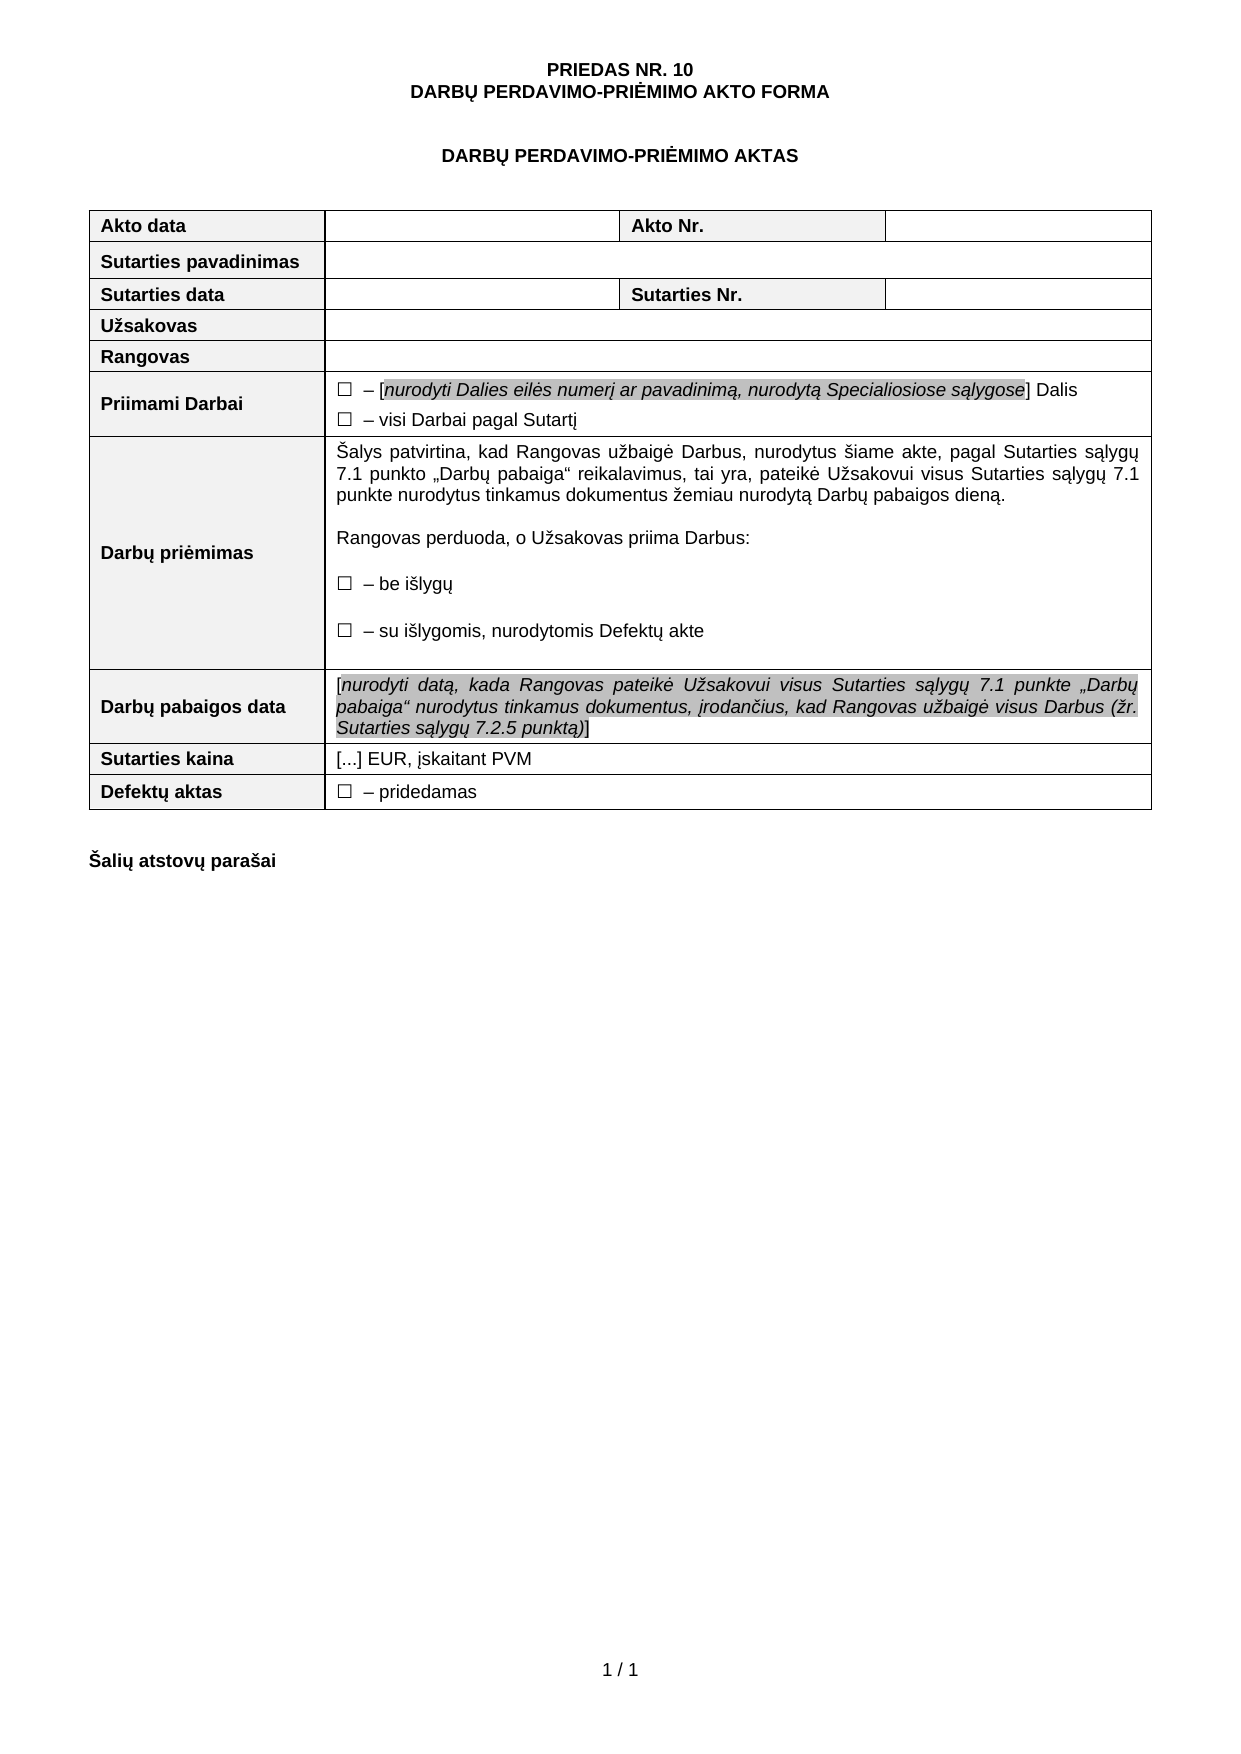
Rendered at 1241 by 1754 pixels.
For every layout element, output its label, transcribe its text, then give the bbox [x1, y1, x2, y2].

table_cell Sutarties data [90, 279, 324, 309]
table_cell Darbų pabaigos data [90, 670, 324, 743]
table_header [886, 211, 1151, 241]
table_header Akto data [90, 211, 324, 241]
text PRIEDAS NR. 10 [89, 59, 1152, 81]
table_cell – pridedamas [326, 775, 1151, 808]
table_cell [326, 242, 1151, 278]
table_cell [326, 279, 619, 309]
table_cell [326, 341, 1151, 371]
table_cell Darbų priėmimas [90, 437, 324, 669]
table_cell Šalys patvirtina, kad Rangovas užbaigė Darbus, nurodytus šiame akte, pagal Sutarties sąlygų 7.1 punkto „Darbų pabaiga“ reikalavimus, tai yra, pateikė Užsakovui visus Sutarties sąlygų 7.1 punkte nurodytus tinkamus dokumentus žemiau nurodytą Darbų pabaigos dieną. Rangovas perduoda, o Užsakovas priima Darbus: – be išlygų – su išlygomis, nurodytomis Defektų akte [326, 437, 1151, 669]
table_cell Rangovas [90, 341, 324, 371]
table_cell [326, 310, 1151, 340]
table_cell [nurodyti datą, kada Rangovas pateikė Užsakovui visus Sutarties sąlygų 7.1 punkte „Darbų pabaiga“ nurodytus tinkamus dokumentus, įrodančius, kad Rangovas užbaigė visus Darbus (žr. Sutarties sąlygų 7.2.5 punktą)] [326, 670, 1151, 743]
table_cell [...] EUR, įskaitant PVM [326, 744, 1151, 774]
table_cell – [nurodyti Dalies eilės numerį ar pavadinimą, nurodytą Specialiosiose sąlygose] Dalis – visi Darbai pagal Sutartį [326, 372, 1151, 436]
text DARBŲ PERDAVIMO-PRIĖMIMO AKTAS [89, 145, 1152, 167]
text DARBŲ PERDAVIMO-PRIĖMIMO AKTO FORMA [89, 81, 1152, 102]
table_cell Sutarties Nr. [620, 279, 885, 309]
table_cell Sutarties pavadinimas [90, 242, 324, 278]
table_cell Defektų aktas [90, 775, 324, 808]
table_header Akto Nr. [620, 211, 885, 241]
table_cell Užsakovas [90, 310, 324, 340]
table_cell Sutarties kaina [90, 744, 324, 774]
table_cell [886, 279, 1151, 309]
text Šalių atstovų parašai [89, 849, 1152, 871]
table_cell Priimami Darbai [90, 372, 324, 436]
table_header [326, 211, 619, 241]
